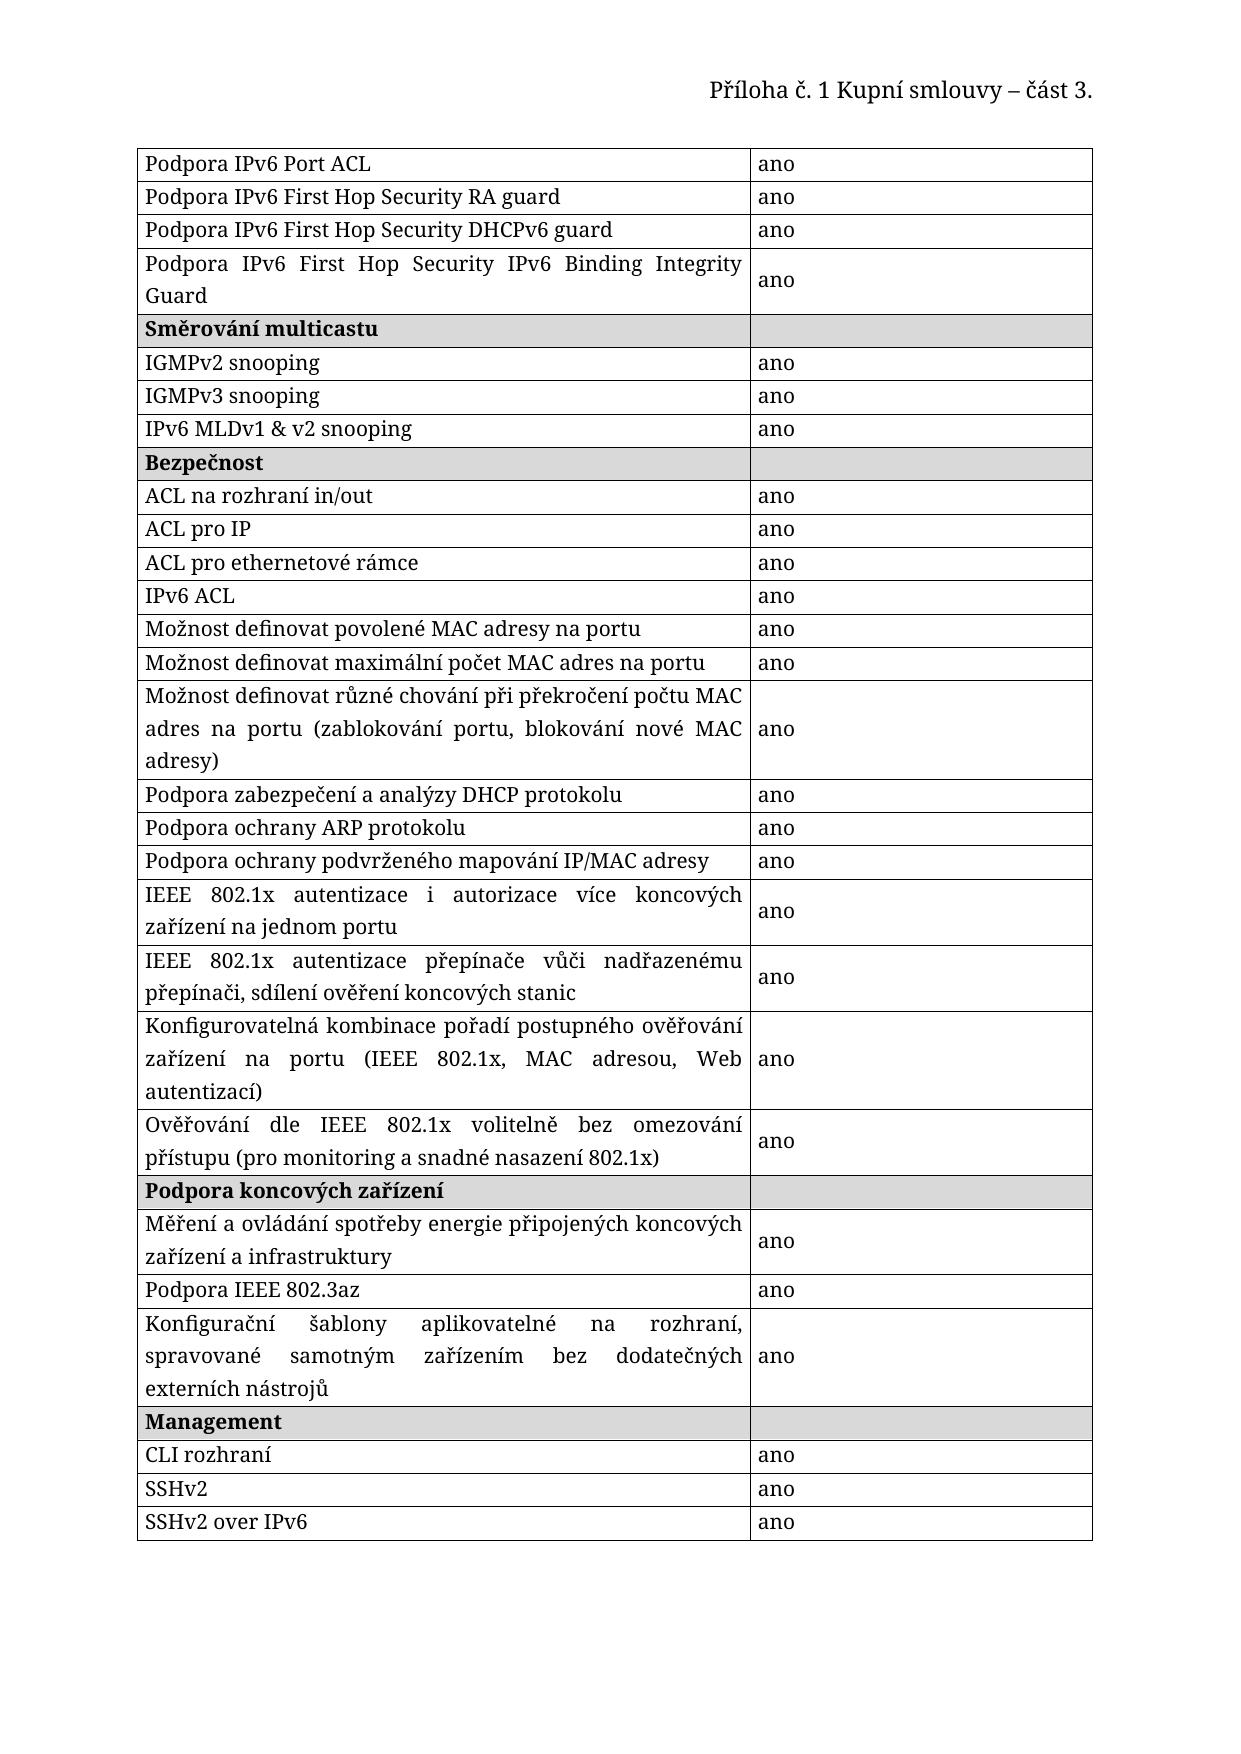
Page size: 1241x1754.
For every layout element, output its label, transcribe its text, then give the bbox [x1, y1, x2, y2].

table_cell IGMPv2 snooping [138, 348, 750, 380]
table_cell IPv6 MLDv1 & v2 snooping [138, 415, 750, 447]
table_cell ano [751, 215, 1092, 248]
table_cell ano [751, 182, 1092, 214]
table_cell ACL pro ethernetové rámce [138, 548, 750, 580]
table_cell ano [751, 780, 1092, 812]
table_cell Konfigurační šablony aplikovatelné na rozhraní, spravované samotným zařízením bez dodatečných externích nástrojů [138, 1309, 750, 1406]
table_cell IGMPv3 snooping [138, 381, 750, 413]
table_cell Možnost definovat různé chování při překročení počtu MAC adres na portu (zablokování portu, blokování nové MAC adresy) [138, 681, 750, 779]
table_cell ano [751, 481, 1092, 513]
table_cell Podpora zabezpečení a analýzy DHCP protokolu [138, 780, 750, 812]
table_cell [751, 315, 1092, 347]
table_cell CLI rozhraní [138, 1441, 750, 1473]
table_cell ano [751, 348, 1092, 380]
table_cell ACL na rozhraní in/out [138, 481, 750, 513]
table_cell ano [751, 1474, 1092, 1506]
table_cell Management [138, 1407, 750, 1439]
table_cell Možnost definovat maximální počet MAC adres na portu [138, 648, 750, 680]
table_cell SSHv2 [138, 1474, 750, 1506]
table_cell [751, 448, 1092, 480]
table_cell ano [751, 548, 1092, 580]
table_cell Podpora IPv6 Port ACL [138, 149, 750, 181]
table_cell ano [751, 1012, 1092, 1109]
table_cell ano [751, 249, 1092, 313]
table_cell IPv6 ACL [138, 581, 750, 613]
table_cell ACL pro IP [138, 515, 750, 547]
table_cell Směrování multicastu [138, 315, 750, 347]
table_cell ano [751, 648, 1092, 680]
table_cell ano [751, 946, 1092, 1011]
table_cell Měření a ovládání spotřeby energie připojených koncových zařízení a infrastruktury [138, 1210, 750, 1274]
table_cell ano [751, 1110, 1092, 1175]
table_cell Podpora ochrany podvrženého mapování IP/MAC adresy [138, 846, 750, 879]
table_cell IEEE 802.1x autentizace i autorizace více koncových zařízení na jednom portu [138, 880, 750, 945]
table_cell ano [751, 846, 1092, 879]
table_cell ano [751, 1210, 1092, 1274]
table_cell ano [751, 1441, 1092, 1473]
table_cell ano [751, 1275, 1092, 1308]
table_cell Podpora IPv6 First Hop Security RA guard [138, 182, 750, 214]
table_cell Podpora IPv6 First Hop Security DHCPv6 guard [138, 215, 750, 248]
table_cell ano [751, 681, 1092, 779]
table_cell ano [751, 149, 1092, 181]
table_cell ano [751, 381, 1092, 413]
table_cell Bezpečnost [138, 448, 750, 480]
table_cell ano [751, 813, 1092, 845]
table_cell Možnost definovat povolené MAC adresy na portu [138, 615, 750, 647]
table_cell [751, 1176, 1092, 1208]
table_cell Podpora ochrany ARP protokolu [138, 813, 750, 845]
table_cell IEEE 802.1x autentizace přepínače vůči nadřazenému přepínači, sdílení ověření koncových stanic [138, 946, 750, 1011]
table_cell SSHv2 over IPv6 [138, 1507, 750, 1539]
table_cell ano [751, 615, 1092, 647]
table_cell ano [751, 1309, 1092, 1406]
table_cell ano [751, 880, 1092, 945]
table_cell ano [751, 515, 1092, 547]
table_cell Podpora IEEE 802.3az [138, 1275, 750, 1308]
table_cell Podpora koncových zařízení [138, 1176, 750, 1208]
table_cell Ověřování dle IEEE 802.1x volitelně bez omezování přístupu (pro monitoring a snadné nasazení 802.1x) [138, 1110, 750, 1175]
table_cell Konfigurovatelná kombinace pořadí postupného ověřování zařízení na portu (IEEE 802.1x, MAC adresou, Web autentizací) [138, 1012, 750, 1109]
table_cell ano [751, 1507, 1092, 1539]
table_cell ano [751, 581, 1092, 613]
table_cell ano [751, 415, 1092, 447]
table_cell Podpora IPv6 First Hop Security IPv6 Binding Integrity Guard [138, 249, 750, 313]
table_cell [751, 1407, 1092, 1439]
